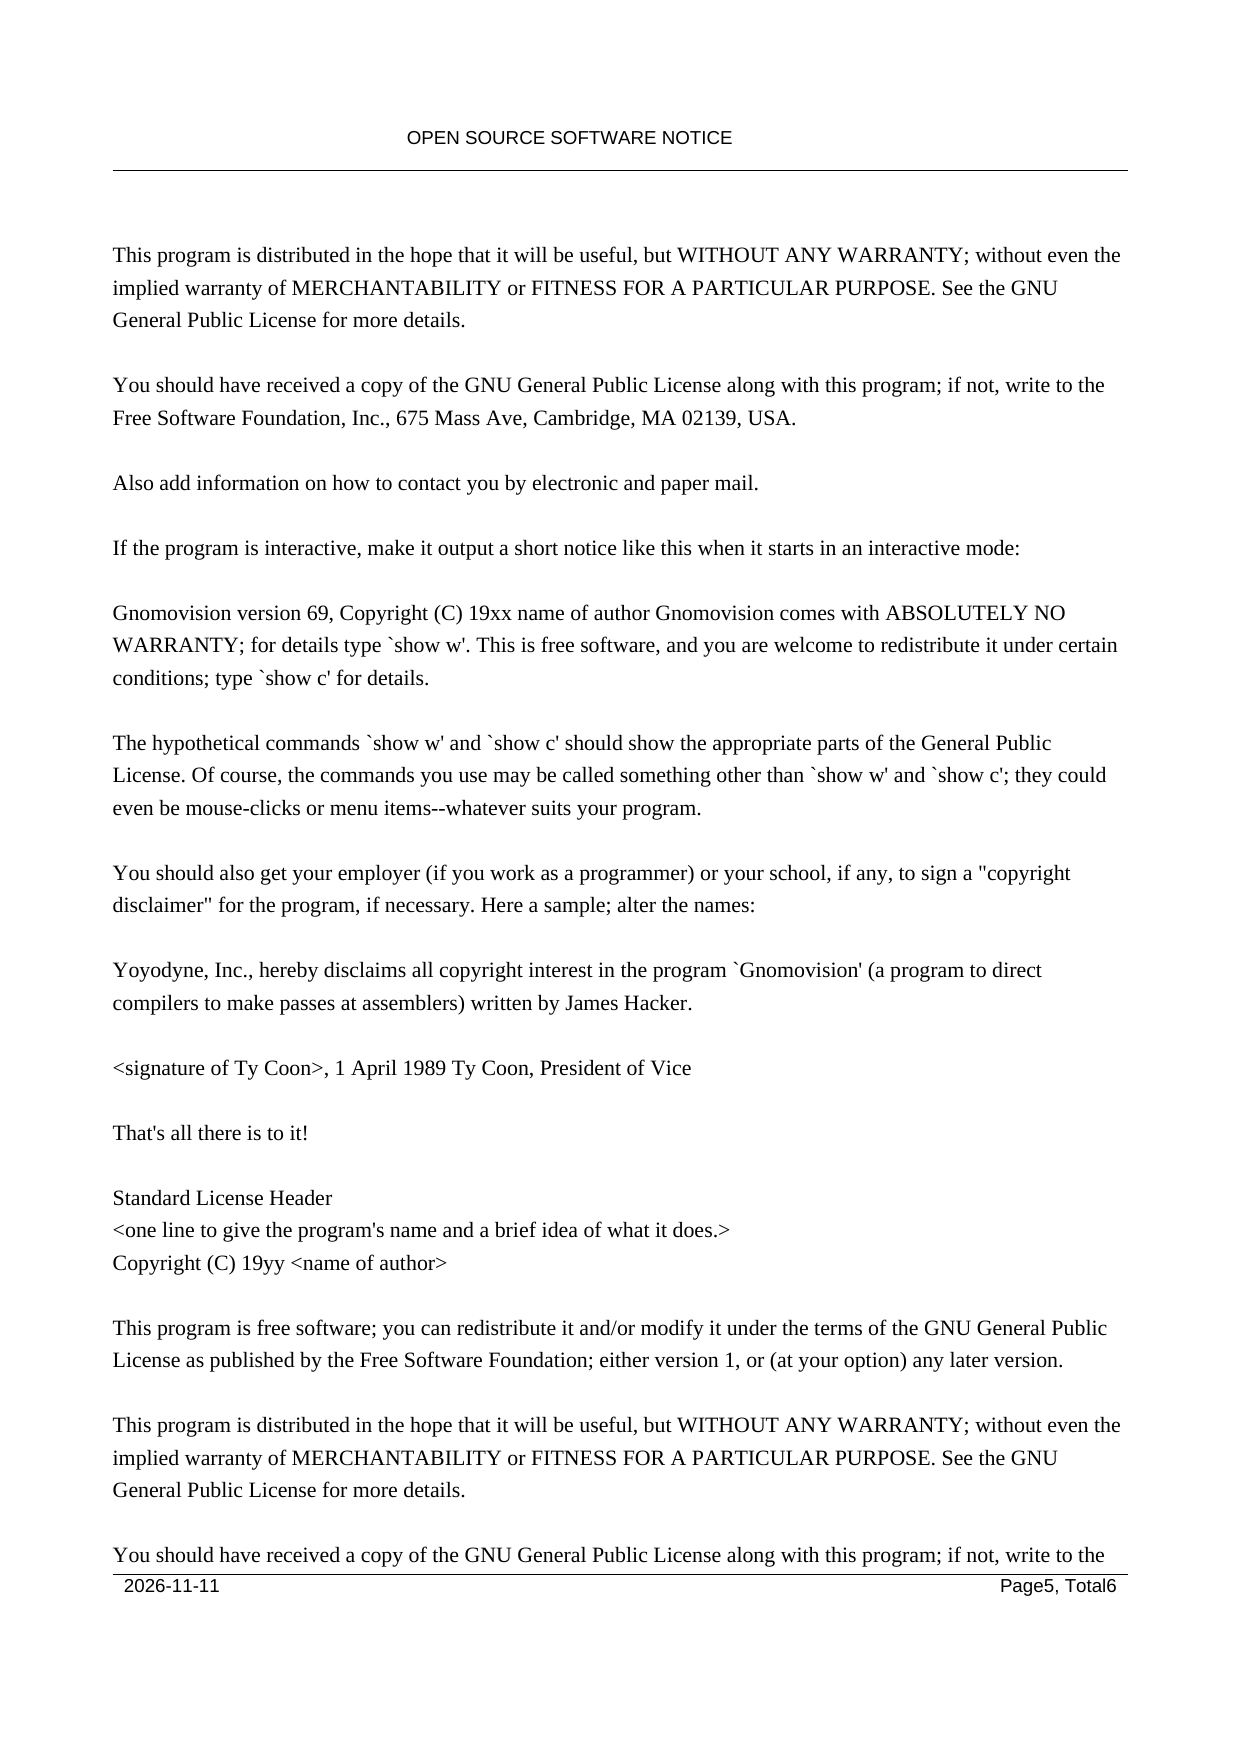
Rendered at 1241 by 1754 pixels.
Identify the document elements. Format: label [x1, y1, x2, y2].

text [112, 206, 1128, 1571]
